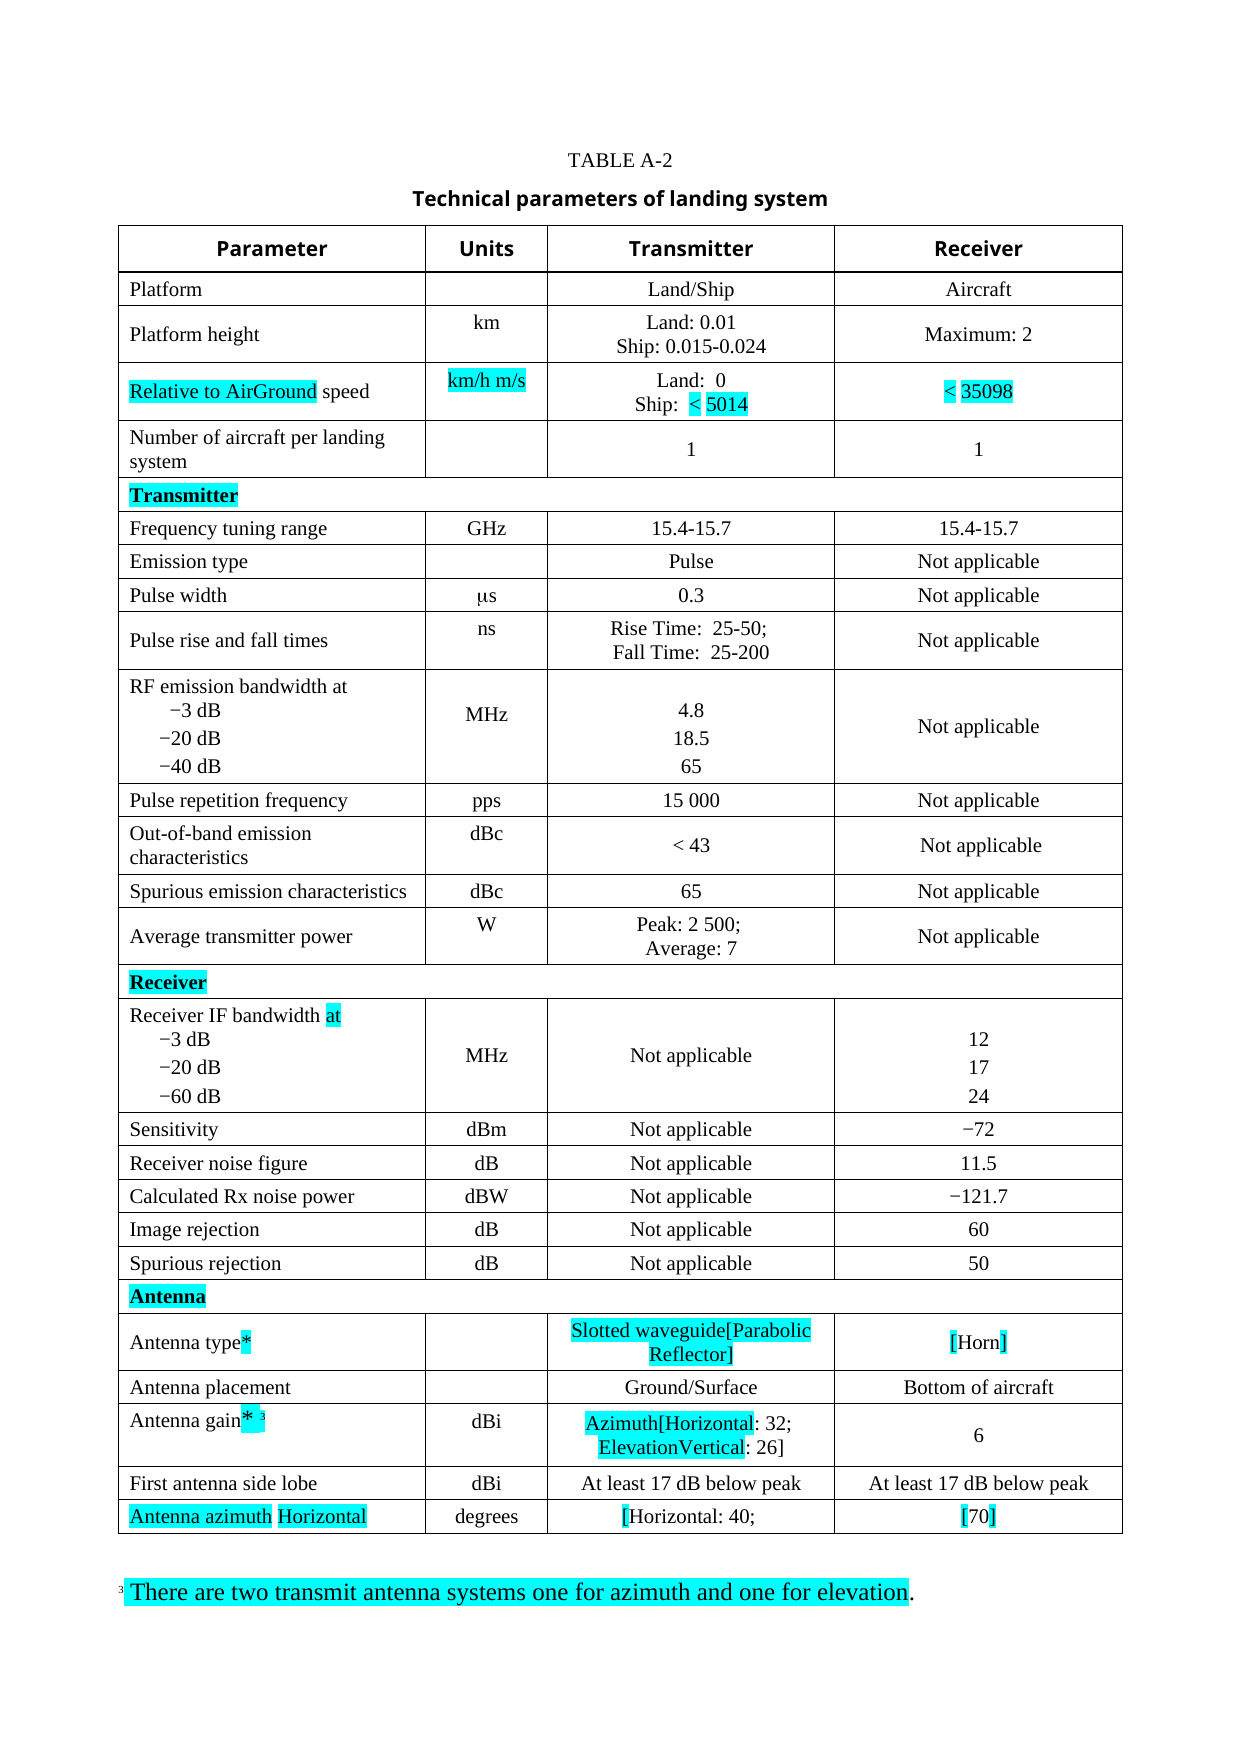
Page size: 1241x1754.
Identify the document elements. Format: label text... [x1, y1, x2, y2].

table_cell beamwidth [119, 1500, 425, 1532]
table_cell Not applicable [548, 999, 834, 1112]
table_cell s [426, 579, 547, 611]
table_cell Not applicable [835, 875, 1122, 907]
table_cell 4.8 18.5 65 [548, 670, 834, 782]
table_cell Not applicable [835, 817, 1122, 873]
title Technical parameters of landing system [118, 184, 1122, 213]
table_cell 6 [835, 1404, 1122, 1466]
table_cell speed [119, 363, 425, 420]
table_cell W [426, 908, 547, 964]
table_cell dBc [426, 817, 547, 873]
table_cell 50 [835, 1247, 1122, 1279]
table_cell [426, 545, 547, 578]
table_cell Not applicable [548, 1146, 834, 1179]
table_cell First antenna side lobe [119, 1467, 425, 1499]
table_cell dB [426, 1146, 547, 1179]
table_cell [835, 363, 1122, 420]
table_cell : 32; : 26] [548, 1404, 834, 1466]
table_cell [426, 1371, 547, 1403]
table_cell 65 [548, 875, 834, 907]
table_cell MHz [426, 999, 547, 1112]
table_cell At least 17 dB below peak [835, 1467, 1122, 1499]
table_cell dB [426, 1247, 547, 1279]
table_cell Maximum: 2 [835, 306, 1122, 362]
table_cell 15 000 [548, 784, 834, 816]
table_cell Not applicable [548, 1113, 834, 1145]
table_header Units [426, 226, 547, 271]
table_cell Image rejection [119, 1213, 425, 1246]
table_cell 1 [835, 421, 1122, 477]
table_cell 15.4-15.7 [835, 512, 1122, 544]
table_cell dBc [426, 875, 547, 907]
table_cell Average transmitter power [119, 908, 425, 964]
table_cell RF emission bandwidth at −3 dB −20 dB −40 dB [119, 670, 425, 782]
table_cell −121.7 [835, 1180, 1122, 1212]
table_cell Peak: 2 500; Average: 7 [548, 908, 834, 964]
table_cell Not applicable [835, 670, 1122, 782]
table_cell Sensitivity [119, 1113, 425, 1145]
table_header Transmitter [548, 226, 834, 271]
table_cell [426, 1314, 547, 1370]
table_cell Not applicable [835, 784, 1122, 816]
table_cell Antenna placement [119, 1371, 425, 1403]
table_cell dBi [426, 1404, 547, 1466]
table_cell 15.4-15.7 [548, 512, 834, 544]
table_header Receiver [835, 226, 1122, 271]
table_cell [119, 965, 1122, 998]
table_cell 12 17 24 [835, 999, 1122, 1112]
table_cell MHz [426, 670, 547, 782]
table_cell Horizontal: 40; Vertical: [548, 1500, 834, 1532]
table_cell 11.5 [835, 1146, 1122, 1179]
table_cell Receiver IF bandwidth −3 dB −20 dB −60 dB [119, 999, 425, 1112]
table_cell 70 [835, 1500, 1122, 1532]
table_cell Calculated Rx noise power [119, 1180, 425, 1212]
table_cell dB [426, 1213, 547, 1246]
table_cell [426, 363, 547, 420]
table_cell Pulse width [119, 579, 425, 611]
table_cell Not applicable [835, 612, 1122, 668]
table_cell Not applicable [835, 579, 1122, 611]
table_cell Emission type [119, 545, 425, 578]
table_cell Platform height [119, 306, 425, 362]
table_cell Spurious rejection [119, 1247, 425, 1279]
table_cell degrees [426, 1500, 547, 1532]
table_cell Land/Ship [548, 273, 834, 305]
table_cell Antenna type [119, 1314, 425, 1370]
table_header Parameter [119, 226, 425, 271]
table_cell Land: 0.01 Ship: 0.015-0.024 [548, 306, 834, 362]
table_cell pps [426, 784, 547, 816]
table_cell 60 [835, 1213, 1122, 1246]
table_cell GHz [426, 512, 547, 544]
table_cell Aircraft [835, 273, 1122, 305]
table_cell Spurious emission characteristics [119, 875, 425, 907]
table_cell Not applicable [548, 1213, 834, 1246]
table_cell < 43 [548, 817, 834, 873]
table_cell km [426, 306, 547, 362]
table_cell Not applicable [548, 1247, 834, 1279]
table_cell Horn [835, 1314, 1122, 1370]
table_cell Frequency tuning range [119, 512, 425, 544]
table_cell Pulse repetition frequency [119, 784, 425, 816]
table_cell ns [426, 612, 547, 668]
text TABLE A-2 [118, 148, 1122, 172]
table_cell Not applicable [835, 908, 1122, 964]
table_cell Platform [119, 273, 425, 305]
table_cell dBW [426, 1180, 547, 1212]
table_cell At least 17 dB below peak [548, 1467, 834, 1499]
table_cell Pulse [548, 545, 834, 578]
table_cell dBi [426, 1467, 547, 1499]
table_cell Number of aircraft per landing system [119, 421, 425, 477]
table_cell Land: 0 Ship: [548, 363, 834, 420]
table_cell Not applicable [835, 545, 1122, 578]
table_cell Receiver noise figure [119, 1146, 425, 1179]
table_cell 1 [548, 421, 834, 477]
table_cell Bottom of aircraft [835, 1371, 1122, 1403]
table_cell −72 [835, 1113, 1122, 1145]
table_cell Out-of-band emission characteristics [119, 817, 425, 873]
table_cell Antenna gain [119, 1404, 425, 1466]
table_cell 0.3 [548, 579, 834, 611]
table_cell Rise Time: 25-50; Fall Time: 25-200 [548, 612, 834, 668]
table_cell Pulse rise and fall times [119, 612, 425, 668]
table_cell [119, 478, 1122, 511]
table_cell [548, 1314, 834, 1370]
table_cell [426, 273, 547, 305]
table_cell [426, 421, 547, 477]
table_cell dBm [426, 1113, 547, 1145]
table_cell Ground/Surface [548, 1371, 834, 1403]
table_cell [119, 1280, 1122, 1312]
table_cell Not applicable [548, 1180, 834, 1212]
